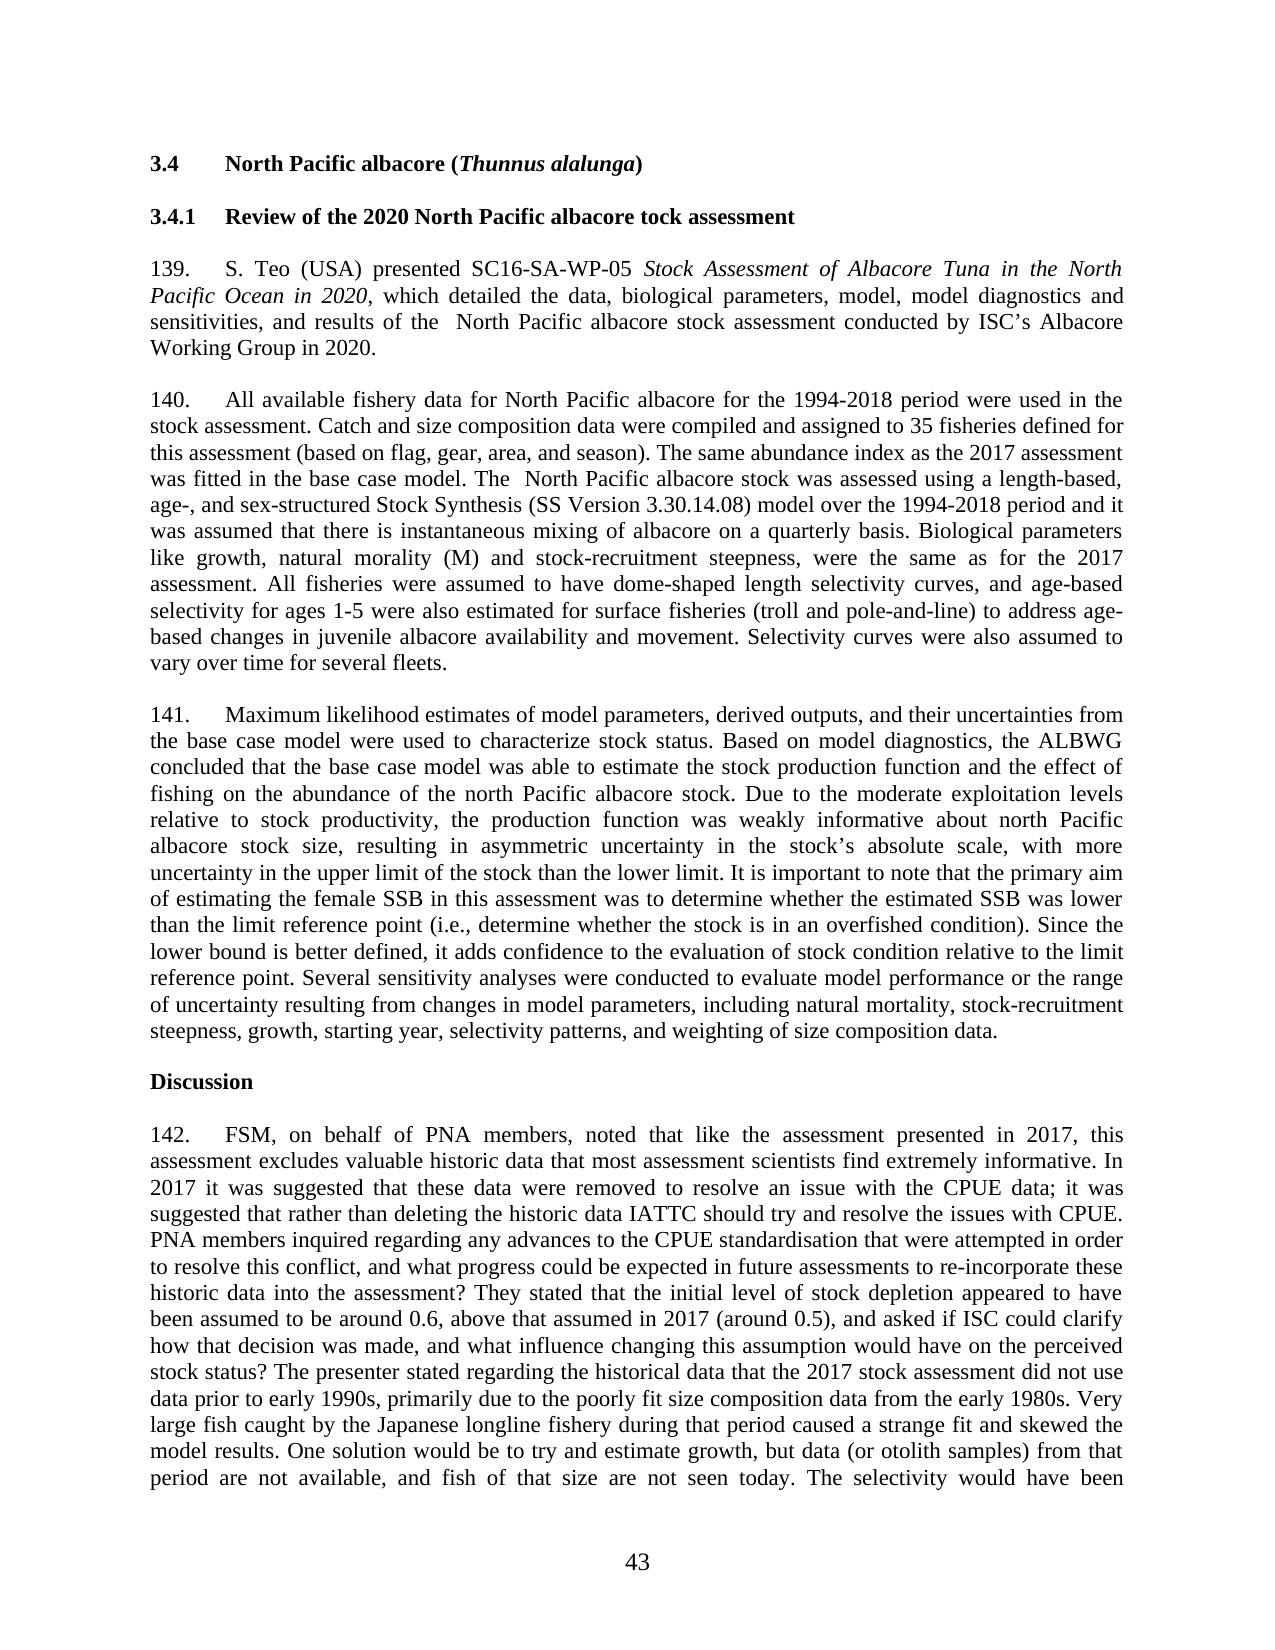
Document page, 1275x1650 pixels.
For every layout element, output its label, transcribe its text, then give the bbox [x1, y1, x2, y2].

list Review of the 2020 North Pacific albacore tock assessment [150, 203, 1125, 229]
text Maximum likelihood estimates of model parameters, derived outputs, and their uncertainties from the base case model were used to characterize stock status. Based on model diagnostics, the ALBWG concluded that the base case model was able to estimate the stock production function and the effect of fishing on the abundance of the north Pacific albacore stock. Due to the moderate exploitation levels relative to stock productivity, the production function was weakly informative about north Pacific albacore stock size, resulting in asymmetric uncertainty in the stock’s absolute scale, with more uncertainty in the upper limit of the stock than the lower limit. It is important to note that the primary aim of estimating the female SSB in this assessment was to determine whether the estimated SSB was lower than the limit reference point (i.e., determine whether the stock is in an overfished condition). Since the lower bound is better defined, it adds confidence to the evaluation of stock condition relative to the limit reference point. Several sensitivity analyses were conducted to evaluate model performance or the range of uncertainty resulting from changes in model parameters, including natural mortality, stock-recruitment steepness, growth, starting year, selectivity patterns, and weighting of size composition data. [150, 701, 1125, 1043]
text S. Teo (USA) presented SC16-SA-WP-05 Stock Assessment of Albacore Tuna in the North Pacific Ocean in 2020, which detailed the data, biological parameters, model, model diagnostics and sensitivities, and results of the North Pacific albacore stock assessment conducted by ISC’s Albacore Working Group in 2020. [150, 255, 1125, 361]
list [150, 1121, 1125, 1490]
text Discussion [150, 1068, 1125, 1095]
text North Pacific albacore (Thunnus alalunga) [150, 150, 1125, 176]
text All available fishery data for North Pacific albacore for the 1994-2018 period were used in the stock assessment. Catch and size composition data were compiled and assigned to 35 fisheries defined for this assessment (based on flag, gear, area, and season). The same abundance index as the 2017 assessment was fitted in the base case model. The North Pacific albacore stock was assessed using a length-based, age-, and sex-structured Stock Synthesis (SS Version 3.30.14.08) model over the 1994-2018 period and it was assumed that there is instantaneous mixing of albacore on a quarterly basis. Biological parameters like growth, natural morality (M) and stock-recruitment steepness, were the same as for the 2017 assessment. All fisheries were assumed to have dome-shaped length selectivity curves, and age-based selectivity for ages 1-5 were also estimated for surface fisheries (troll and pole-and-line) to address age-based changes in juvenile albacore availability and movement. Selectivity curves were also assumed to vary over time for several fleets. [150, 386, 1125, 676]
